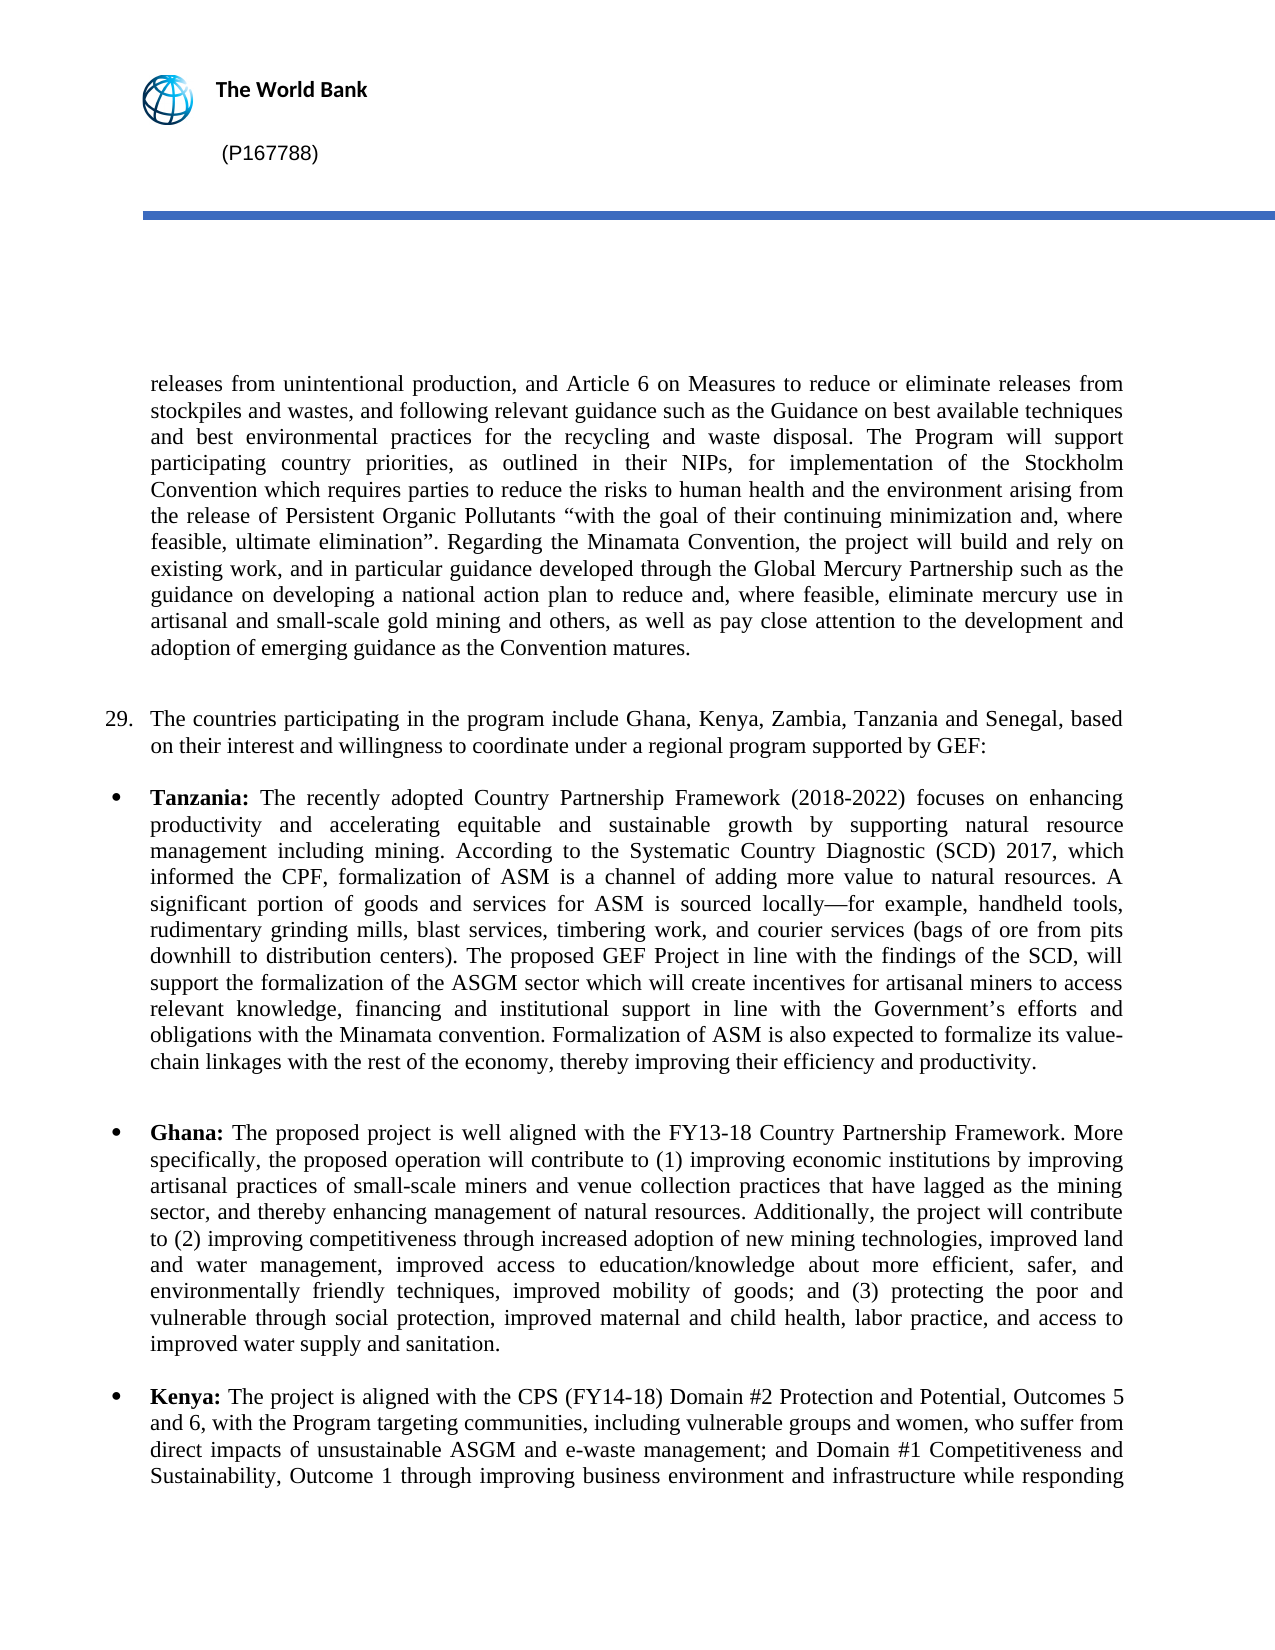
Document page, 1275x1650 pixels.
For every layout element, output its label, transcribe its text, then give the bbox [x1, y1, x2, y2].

list The countries participating in the program include Ghana, Kenya, Zambia, Tanzania and Senegal, based on their interest and willingness to coordinate under a regional program supported by GEF: [105, 705, 1125, 758]
picture [142, 75, 194, 125]
picture [158, 83, 166, 90]
picture [166, 86, 172, 94]
picture [174, 75, 194, 113]
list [112, 1383, 1125, 1488]
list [105, 370, 1125, 660]
list Tanzania: The recently adopted Country Partnership Framework (2018-2022) focuses on enhancing productivity and accelerating equitable and sustainable growth by supporting natural resource management including mining. According to the Systematic Country Diagnostic (SCD) 2017, which informed the CPF, formalization of ASM is a channel of adding more value to natural resources. A significant portion of goods and services for ASM is sourced locally—for example, handheld tools, rudimentary grinding mills, blast services, timbering work, and courier services (bags of ore from pits downhill to distribution centers). The proposed GEF Project in line with the findings of the SCD, will support the formalization of the ASGM sector which will create incentives for artisanal miners to access relevant knowledge, financing and institutional support in line with the Government’s efforts and obligations with the Minamata convention. Formalization of ASM is also expected to formalize its value-chain linkages with the rest of the economy, thereby improving their efficiency and productivity. [112, 784, 1125, 1074]
list Ghana: The proposed project is well aligned with the FY13-18 Country Partnership Framework. More specifically, the proposed operation will contribute to (1) improving economic institutions by improving artisanal practices of small-scale miners and venue collection practices that have lagged as the mining sector, and thereby enhancing management of natural resources. Additionally, the project will contribute to (2) improving competitiveness through increased adoption of new mining technologies, improved land and water management, improved access to education/knowledge about more efficient, safer, and environmentally friendly techniques, improved mobility of goods; and (3) protecting the poor and vulnerable through social protection, improved maternal and child health, labor practice, and access to improved water supply and sanitation. [112, 1119, 1125, 1357]
